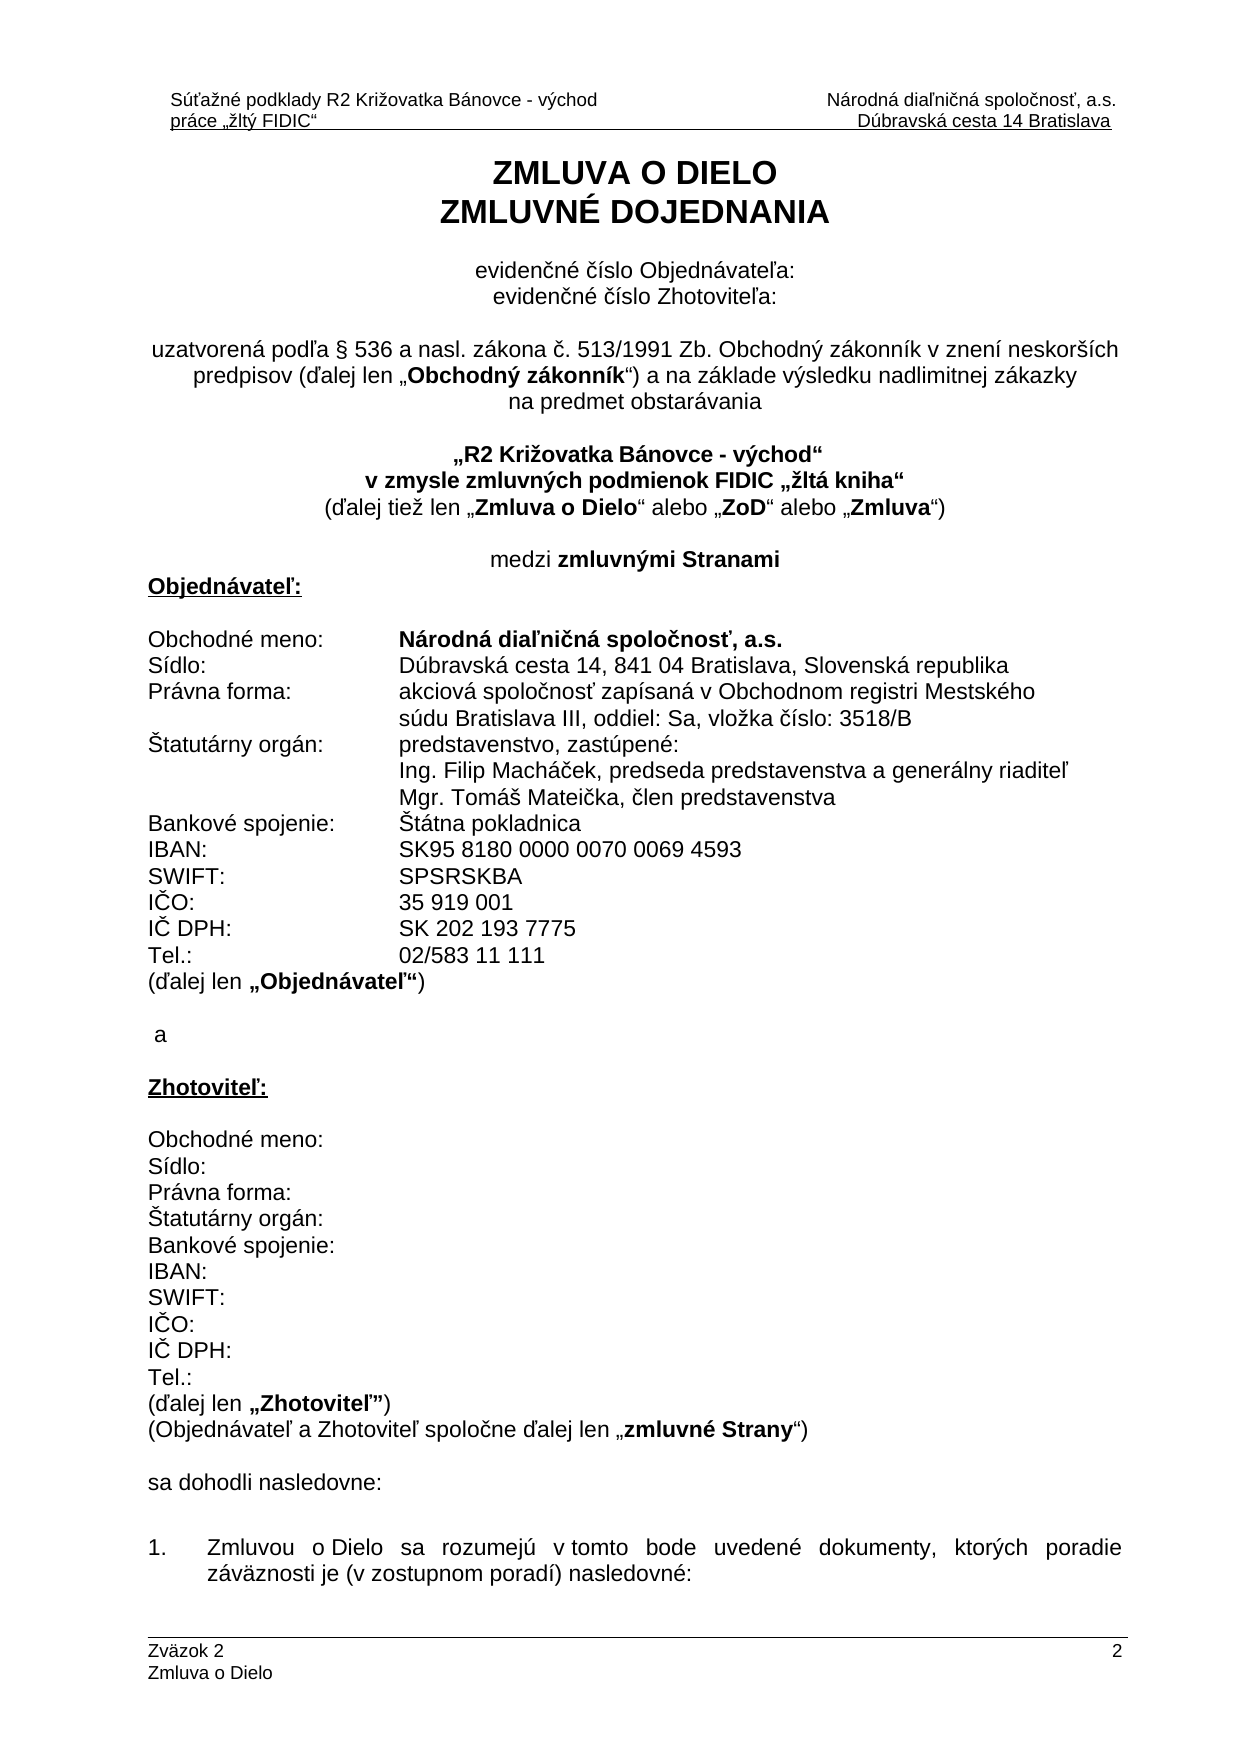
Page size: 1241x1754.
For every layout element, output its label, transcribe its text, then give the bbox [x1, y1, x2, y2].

text (ďalej len „Objednávateľ“) [148, 968, 1122, 994]
subtitle Sídlo: [148, 1153, 1122, 1179]
text Objednávateľ: [148, 573, 1122, 599]
subtitle Právna forma: [148, 1179, 1122, 1205]
text Tel.: 02/583 11 111 [148, 942, 1122, 968]
text „R2 Križovatka Bánovce - východ“ [148, 441, 1122, 467]
text IČO: 35 919 001 [148, 889, 1122, 915]
text Obchodné meno: Národná diaľničná spoločnosť, a.s. [148, 626, 1122, 652]
subtitle IČO: [148, 1311, 1122, 1337]
text Zhotoviteľ: [148, 1073, 1122, 1100]
text IČ DPH: SK 202 193 7775 [148, 915, 1122, 942]
subtitle Obchodné meno: [148, 1126, 1122, 1153]
text 1. Zmluvou o Dielo sa rozumejú v tomto bode uvedené dokumenty, ktorých poradie záväznosti je (v zostupnom poradí) nasledovné: [148, 1534, 1122, 1586]
text Ing. Filip Macháček, predseda predstavenstva a generálny riaditeľ [148, 757, 1122, 784]
text uzatvorená podľa § 536 a nasl. zákona č. 513/1991 Zb. Obchodný zákonník v znení neskorších predpisov (ďalej len „Obchodný zákonník“) a na základe výsledku nadlimitnej zákazky [148, 336, 1122, 388]
text sa dohodli nasledovne: [148, 1469, 1122, 1495]
text IBAN: SK95 8180 0000 0070 0069 4593 [148, 836, 1122, 863]
subtitle Štatutárny orgán: [148, 1205, 1122, 1232]
subtitle SWIFT: [148, 1284, 1122, 1311]
text evidenčné číslo Objednávateľa: [148, 257, 1122, 283]
text (ďalej tiež len „Zmluva o Dielo“ alebo „ZoD“ alebo „Zmluva“) [148, 494, 1122, 520]
text SWIFT: SPSRSKBA [148, 863, 1122, 889]
text medzi zmluvnými Stranami [148, 546, 1122, 573]
text v zmysle zmluvných podmienok FIDIC „žltá kniha“ [148, 467, 1122, 494]
subtitle Bankové spojenie: [148, 1232, 1122, 1258]
subtitle Tel.: [148, 1363, 1122, 1390]
text a [148, 1021, 1122, 1047]
text Štatutárny orgán: predstavenstvo, zastúpené: [148, 731, 1122, 757]
text Bankové spojenie: Štátna pokladnica [148, 810, 1122, 836]
text na predmet obstarávania [148, 388, 1122, 415]
text Právna forma: akciová spoločnosť zapísaná v Obchodnom registri Mestského súdu Bratislava III, oddiel: Sa, vložka číslo: 3518/B [148, 678, 1122, 731]
text (Objednávateľ a Zhotoviteľ spoločne ďalej len „zmluvné Strany“) [148, 1416, 1122, 1442]
subtitle Sídlo: Dúbravská cesta 14, 841 04 Bratislava, Slovenská republika [148, 652, 1122, 678]
text Mgr. Tomáš Mateička, člen predstavenstva [148, 784, 1122, 810]
subtitle IČ DPH: [148, 1337, 1122, 1363]
subtitle IBAN: [148, 1258, 1122, 1284]
text ZMLUVNÉ DOJEDNANIA [148, 192, 1122, 230]
text evidenčné číslo Zhotoviteľa: [148, 283, 1122, 309]
text zmluva o Dielo [148, 153, 1122, 192]
text (ďalej len „Zhotoviteľ”) [148, 1390, 1122, 1416]
